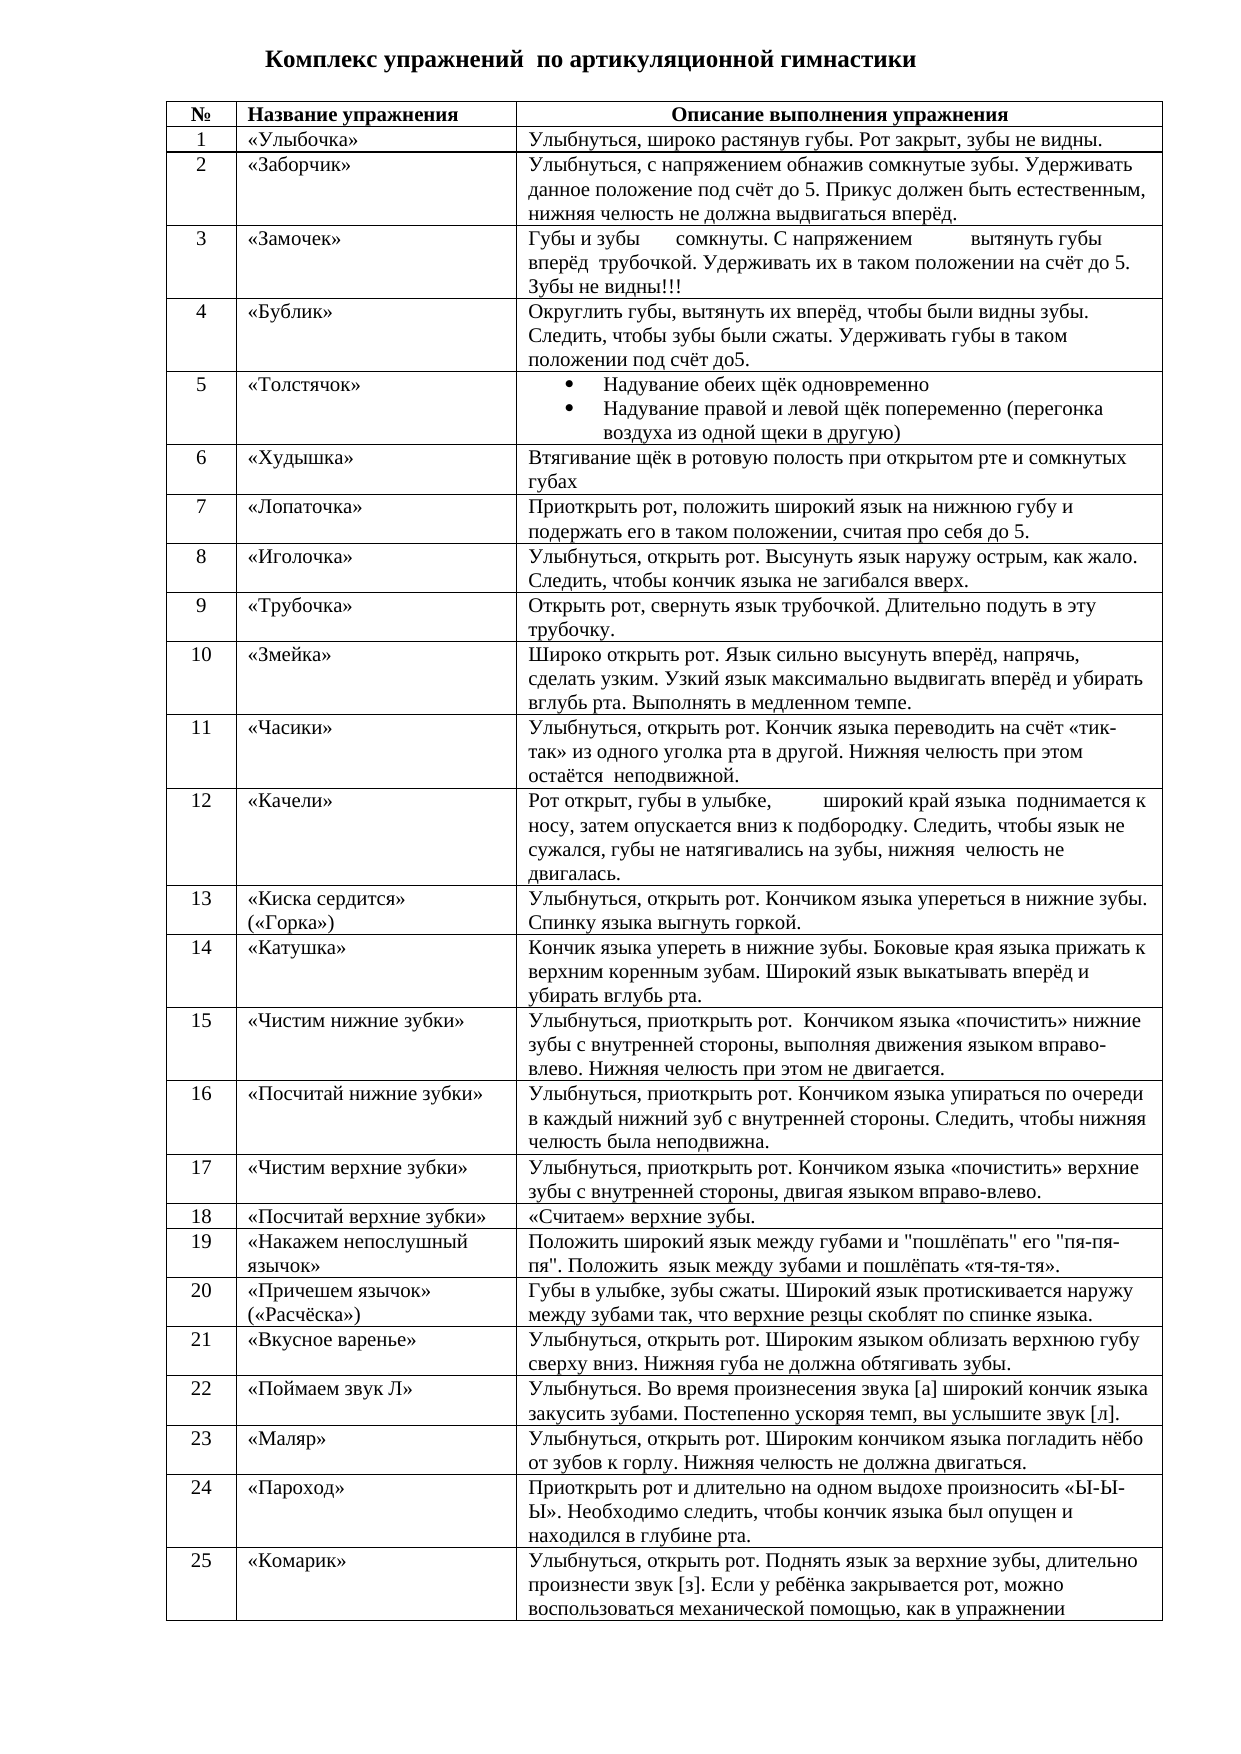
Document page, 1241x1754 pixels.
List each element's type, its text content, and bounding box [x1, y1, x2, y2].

table_cell «Иголочка» [237, 544, 516, 592]
table_cell 21 [167, 1327, 236, 1375]
table_cell 7 [167, 495, 236, 543]
table_cell Улыбнуться, широко растянув губы. Рот закрыт, зубы не видны. [517, 127, 1162, 151]
table_cell Открыть рот, свернуть язык трубочкой. Длительно подуть в эту трубочку. [517, 593, 1162, 641]
table_cell Улыбнуться, с напряжением обнажив сомкнутые зубы. Удерживать данное положение под счёт до 5. Прикус должен быть естественным, нижняя челюсть не должна выдвигаться вперёд. [517, 153, 1162, 224]
table_header № [167, 102, 236, 126]
table_cell Улыбнуться, открыть рот. Кончик языка переводить на счёт «тик-так» из одного уголка рта в другой. Нижняя челюсть при этом остаётся неподвижной. [517, 715, 1162, 787]
table_cell 16 [167, 1081, 236, 1153]
table_cell «Худышка» [237, 445, 516, 493]
table_cell Улыбнуться, приоткрыть рот. Кончиком языка «почистить» нижние зубы с внутренней стороны, выполняя движения языком вправо-влево. Нижняя челюсть при этом не двигается. [517, 1008, 1162, 1080]
table_cell «Улыбочка» [237, 127, 516, 151]
table_cell «Причешем язычок» («Расчёска») [237, 1278, 516, 1326]
table_cell Губы и зубы сомкнуты. С напряжением вытянуть губы вперёд трубочкой. Удерживать их в таком положении на счёт до 5. Зубы не видны!!! [517, 226, 1162, 298]
table_cell 25 [167, 1548, 236, 1620]
table_cell «Лопаточка» [237, 495, 516, 543]
table_cell 20 [167, 1278, 236, 1326]
table_cell «Посчитай нижние зубки» [237, 1081, 516, 1153]
table_cell «Вкусное варенье» [237, 1327, 516, 1375]
table_cell 24 [167, 1475, 236, 1547]
table_header Название упражнения [237, 102, 516, 126]
table_cell «Заборчик» [237, 153, 516, 224]
table_cell 18 [167, 1204, 236, 1228]
table_cell 17 [167, 1155, 236, 1203]
table_cell Улыбнуться, открыть рот. Широким кончиком языка погладить нёбо от зубов к горлу. Нижняя челюсть не должна двигаться. [517, 1426, 1162, 1474]
table_cell 23 [167, 1426, 236, 1474]
table_cell «Поймаем звук Л» [237, 1376, 516, 1424]
table_cell 1 [167, 127, 236, 151]
table_cell «Чистим верхние зубки» [237, 1155, 516, 1203]
table_cell Втягивание щёк в ротовую полость при открытом рте и сомкнутых губах [517, 445, 1162, 493]
table_cell «Накажем непослушный язычок» [237, 1229, 516, 1277]
table_cell 6 [167, 445, 236, 493]
table_cell «Посчитай верхние зубки» [237, 1204, 516, 1228]
table_cell «Пароход» [237, 1475, 516, 1547]
table_cell 2 [167, 153, 236, 224]
table_cell «Змейка» [237, 642, 516, 714]
table_cell Улыбнуться, открыть рот. Высунуть язык наружу острым, как жало. Следить, чтобы кончик языка не загибался вверх. [517, 544, 1162, 592]
table_cell «Катушка» [237, 935, 516, 1007]
table_cell 15 [167, 1008, 236, 1080]
table_cell «Толстячок» [237, 372, 516, 444]
table_cell 22 [167, 1376, 236, 1424]
table_cell Приоткрыть рот, положить широкий язык на нижнюю губу и подержать его в таком положении, считая про себя до 5. [517, 495, 1162, 543]
table_header Описание выполнения упражнения [517, 102, 1162, 126]
table_cell «Трубочка» [237, 593, 516, 641]
text Комплекс упражнений по артикуляционной гимнастики [177, 44, 1152, 73]
table_cell 8 [167, 544, 236, 592]
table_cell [517, 1548, 1162, 1620]
table_cell 10 [167, 642, 236, 714]
table_cell Губы в улыбке, зубы сжаты. Широкий язык протискивается наружу между зубами так, что верхние резцы скоблят по спинке языка. [517, 1278, 1162, 1326]
table_cell 13 [167, 886, 236, 934]
table_cell 14 [167, 935, 236, 1007]
table_cell Положить широкий язык между губами и "пошлёпать" его "пя-пя-пя". Положить язык между зубами и пошлёпать «тя-тя-тя». [517, 1229, 1162, 1277]
table_cell Улыбнуться, приоткрыть рот. Кончиком языка «почистить» верхние зубы с внутренней стороны, двигая языком вправо-влево. [517, 1155, 1162, 1203]
table_cell 3 [167, 226, 236, 298]
table_cell «Киска сердится» («Горка») [237, 886, 516, 934]
table_cell Приоткрыть рот и длительно на одном выдохе произносить «Ы-Ы-Ы». Необходимо следить, чтобы кончик языка был опущен и находился в глубине рта. [517, 1475, 1162, 1547]
table_cell 9 [167, 593, 236, 641]
table_cell Улыбнуться, приоткрыть рот. Кончиком языка упираться по очереди в каждый нижний зуб с внутренней стороны. Следить, чтобы нижняя челюсть была неподвижна. [517, 1081, 1162, 1153]
table_cell «Чистим нижние зубки» [237, 1008, 516, 1080]
table_cell Широко открыть рот. Язык сильно высунуть вперёд, напрячь, сделать узким. Узкий язык максимально выдвигать вперёд и убирать вглубь рта. Выполнять в медленном темпе. [517, 642, 1162, 714]
table_cell «Считаем» верхние зубы. [517, 1204, 1162, 1228]
table_cell Улыбнуться, открыть рот. Широким языком облизать верхнюю губу сверху вниз. Нижняя губа не должна обтягивать зубы. [517, 1327, 1162, 1375]
table_cell Надувание обеих щёк одновременно Надувание правой и левой щёк попеременно (перегонка воздуха из одной щеки в другую) [517, 372, 1162, 444]
table_cell Кончик языка упереть в нижние зубы. Боковые края языка прижать к верхним коренным зубам. Широкий язык выкатывать вперёд и убирать вглубь рта. [517, 935, 1162, 1007]
table_cell 12 [167, 789, 236, 885]
table_cell «Замочек» [237, 226, 516, 298]
table_cell Улыбнуться. Во время произнесения звука [а] широкий кончик языка закусить зубами. Постепенно ускоряя темп, вы услышите звук [л]. [517, 1376, 1162, 1424]
table_cell Улыбнуться, открыть рот. Кончиком языка упереться в нижние зубы. Спинку языка выгнуть горкой. [517, 886, 1162, 934]
table_cell Рот открыт, губы в улыбке, широкий край языка поднимается к носу, затем опускается вниз к подбородку. Следить, чтобы язык не сужался, губы не натягивались на зубы, нижняя челюсть не двигалась. [517, 789, 1162, 885]
table_cell «Комарик» [237, 1548, 516, 1620]
table_cell 4 [167, 299, 236, 371]
table_cell «Бублик» [237, 299, 516, 371]
table_cell Округлить губы, вытянуть их вперёд, чтобы были видны зубы. Следить, чтобы зубы были сжаты. Удерживать губы в таком положении под счёт до5. [517, 299, 1162, 371]
table_cell 11 [167, 715, 236, 787]
table_cell 5 [167, 372, 236, 444]
table_cell «Качели» [237, 789, 516, 885]
table_cell 19 [167, 1229, 236, 1277]
table_cell «Маляр» [237, 1426, 516, 1474]
table_cell «Часики» [237, 715, 516, 787]
